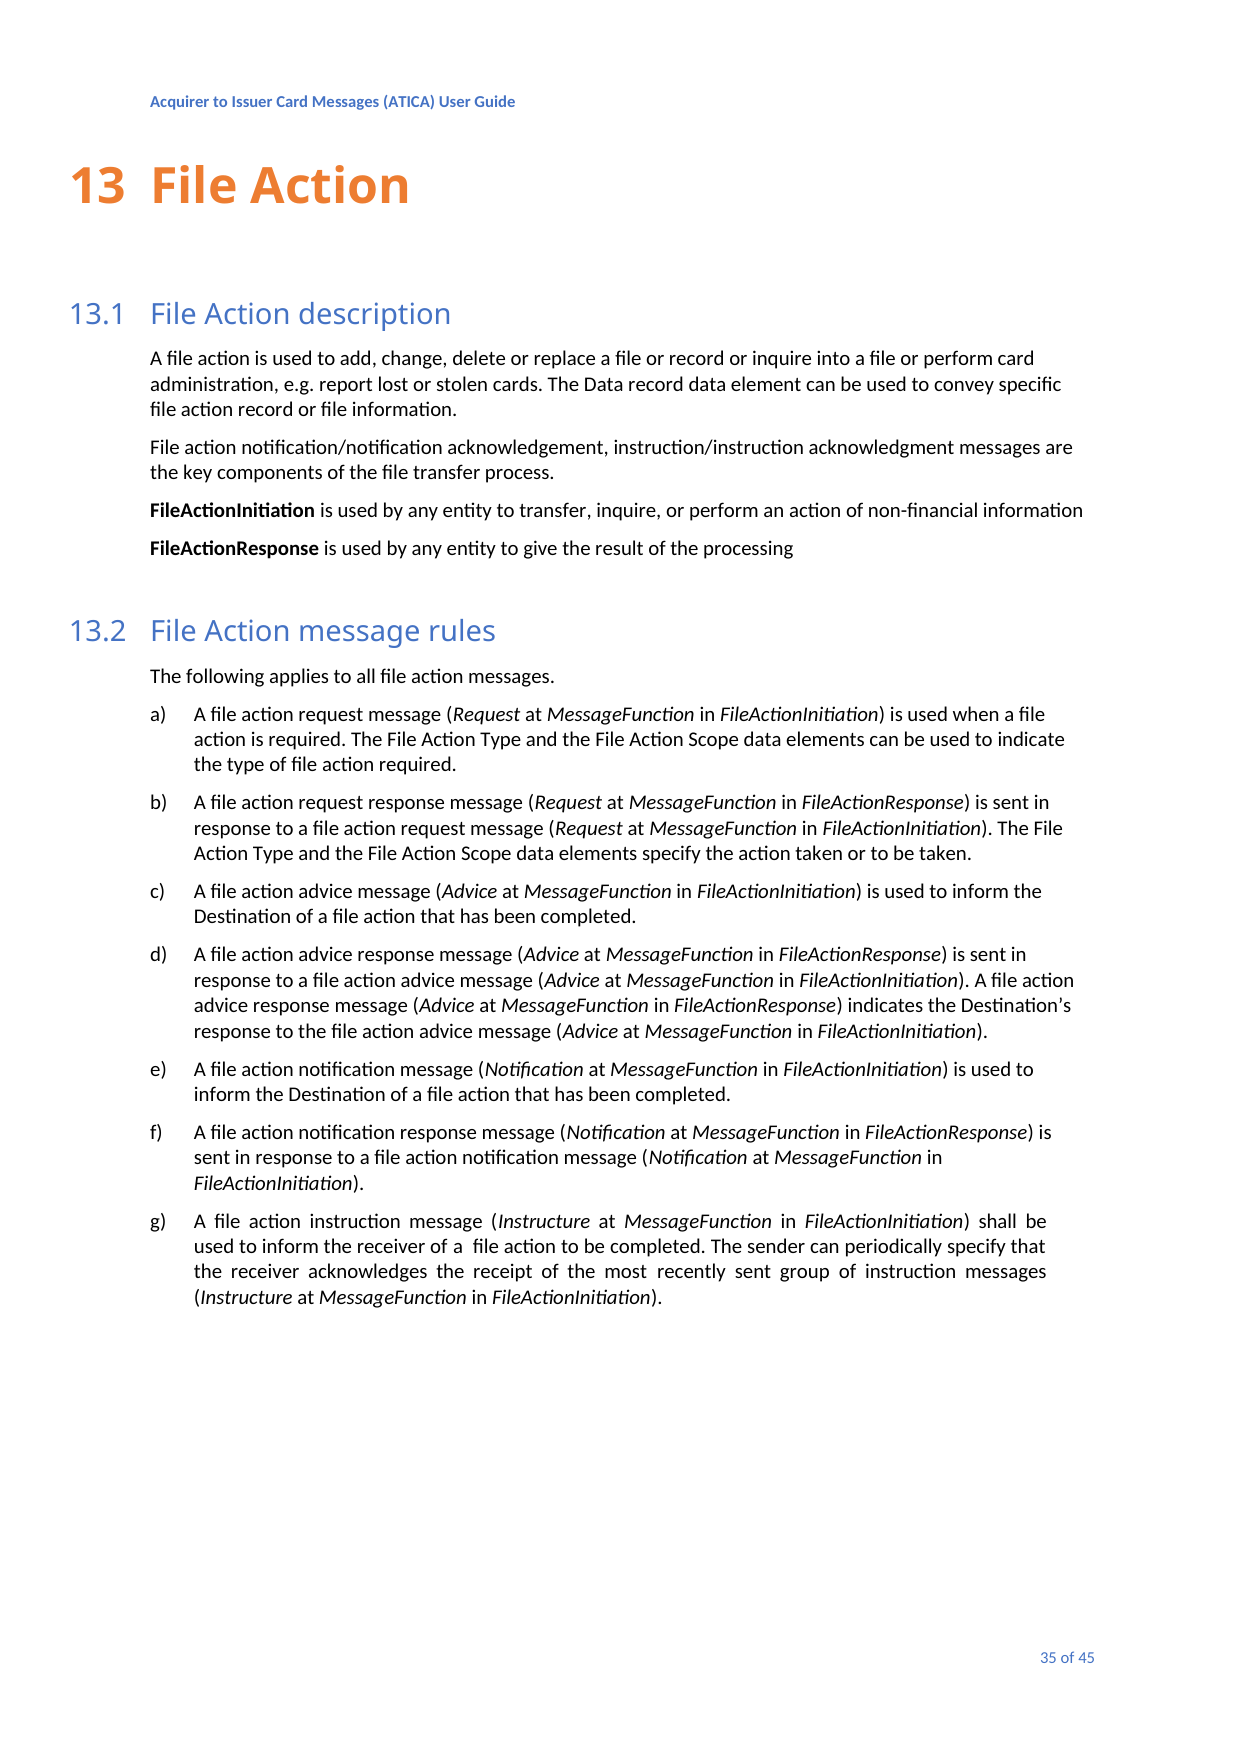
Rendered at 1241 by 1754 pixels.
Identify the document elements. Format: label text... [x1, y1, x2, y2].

list A file action request response message (Request at MessageFunction in FileActionResponse) is sent in response to a file action request message (Request at MessageFunction in FileActionInitiation). The File Action Type and the File Action Scope data elements specify the action taken or to be taken. [150, 789, 1090, 866]
text A file action is used to add, change, delete or replace a file or record or inquire into a file or perform card administration, e.g. report lost or stolen cards. The Data record data element can be used to convey specific file action record or file information. [150, 345, 1090, 422]
subtitle File Action [126, 150, 1090, 218]
list A file action instruction message (Instructure at MessageFunction in FileActionInitiation) shall be used to inform the receiver of a file action to be completed. The sender can periodically specify that the receiver acknowledges the receipt of the most recently sent group of instruction messages (Instructure at MessageFunction in FileActionInitiation). [150, 1208, 1047, 1309]
list A file action advice response message (Advice at MessageFunction in FileActionResponse) is sent in response to a file action advice message (Advice at MessageFunction in FileActionInitiation). A file action advice response message (Advice at MessageFunction in FileActionResponse) indicates the Destination’s response to the file action advice message (Advice at MessageFunction in FileActionInitiation). [150, 942, 1090, 1043]
text FileActionResponse is used by any entity to give the result of the processing [150, 535, 1090, 561]
list A file action request message (Request at MessageFunction in FileActionInitiation) is used when a file action is required. The File Action Type and the File Action Scope data elements can be used to indicate the type of file action required. [150, 701, 1090, 777]
list A file action notification message (Notification at MessageFunction in FileActionInitiation) is used to inform the Destination of a file action that has been completed. [150, 1056, 1090, 1107]
list A file action notification response message (Notification at MessageFunction in FileActionResponse) is sent in response to a file action notification message (Notification at MessageFunction in FileActionInitiation). [150, 1119, 1090, 1195]
list A file action advice message (Advice at MessageFunction in FileActionInitiation) is used to inform the Destination of a file action that has been completed. [150, 878, 1090, 929]
subtitle File Action message rules [126, 611, 1090, 650]
text FileActionInitiation is used by any entity to transfer, inquire, or perform an action of non-financial information [150, 497, 1090, 523]
text The following applies to all file action messages. [150, 663, 1090, 688]
subtitle File Action description [126, 293, 1090, 333]
text File action notification/notification acknowledgement, instruction/instruction acknowledgment messages are the key components of the file transfer process. [150, 434, 1090, 485]
